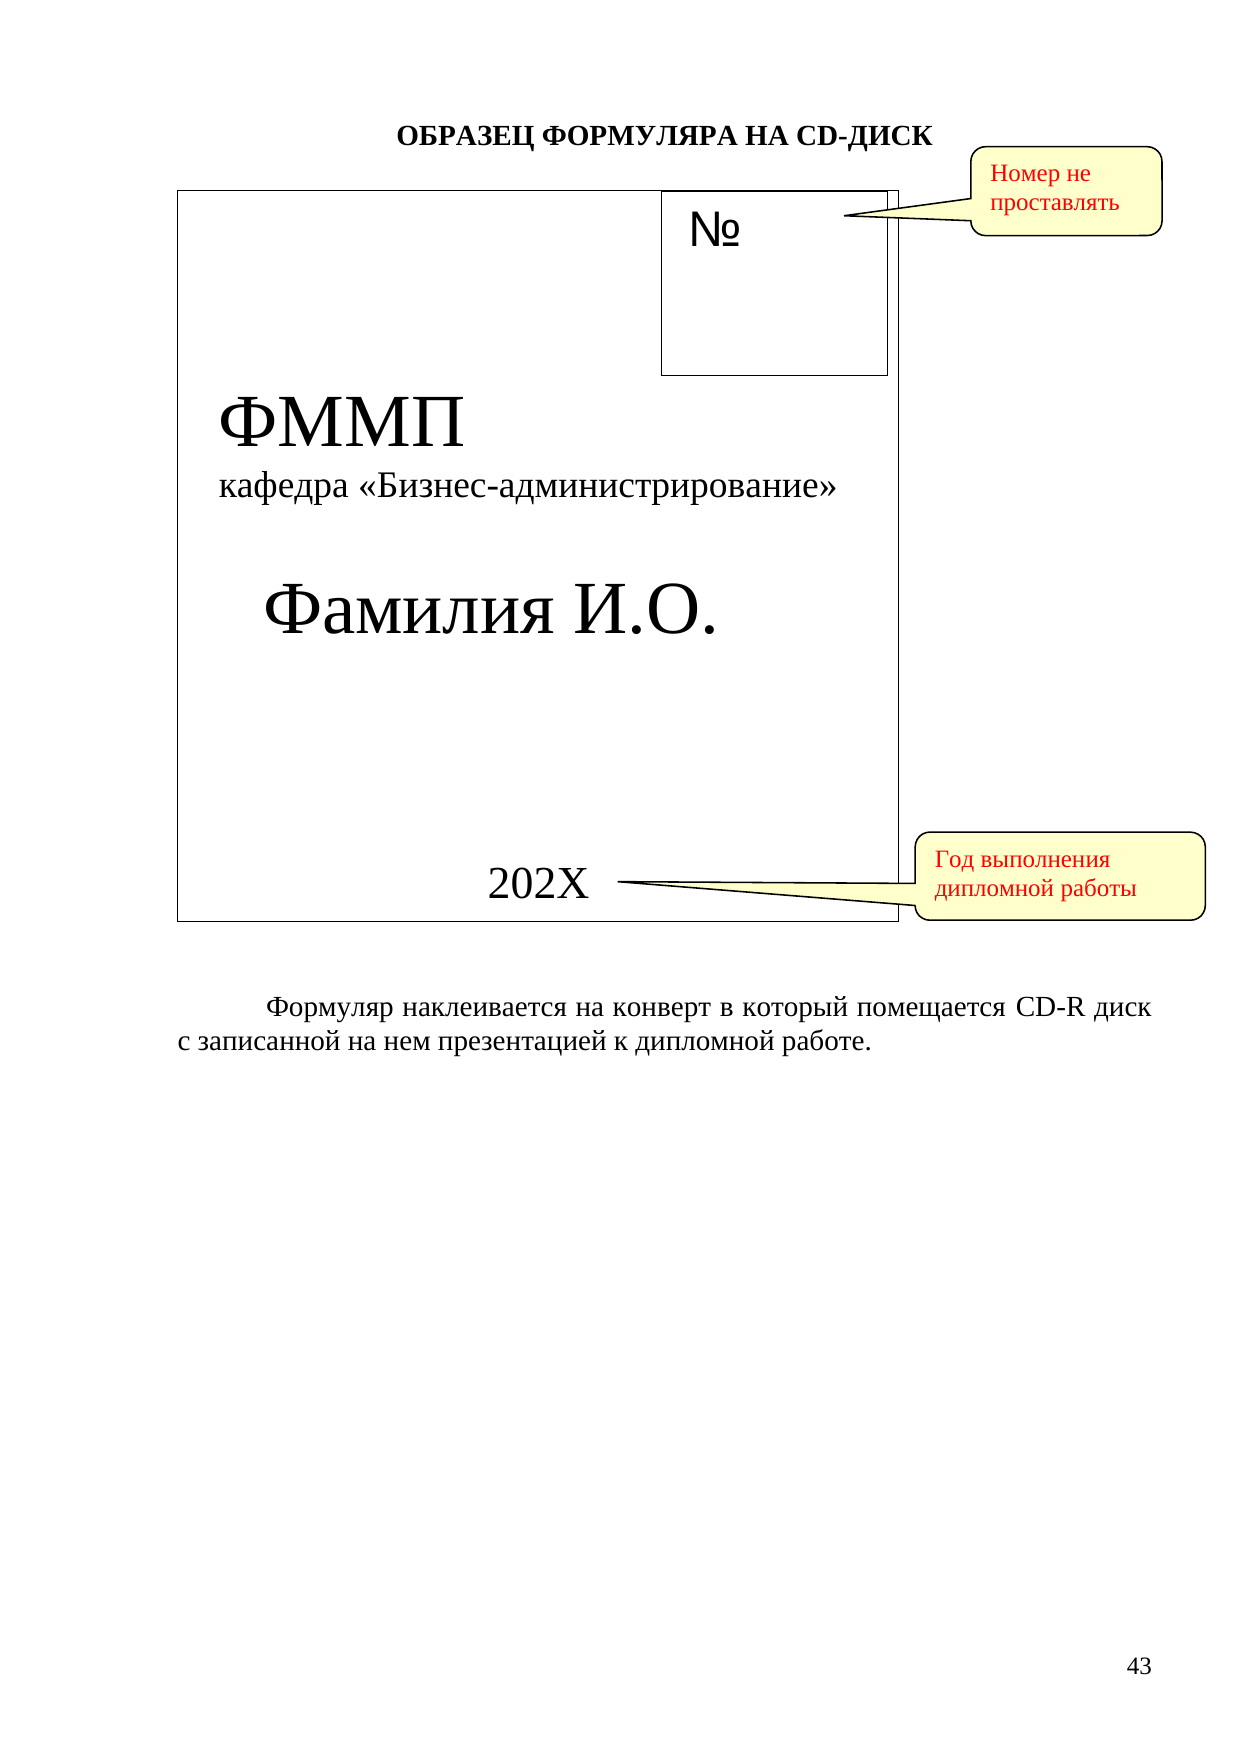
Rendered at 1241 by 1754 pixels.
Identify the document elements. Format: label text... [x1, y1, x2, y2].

table_header ФММП кафедра «Бизнес-администрирование» Фамилия И.О. 202Х [178, 191, 898, 921]
text Формуляр наклеивается на конверт в который помещается CD-R диск с записанной на нем презентацией к дипломной работе. [177, 989, 1152, 1056]
subtitle ОБРАЗЕЦ ФОРМУЛЯРА НА CD-ДИСК [177, 118, 1152, 152]
